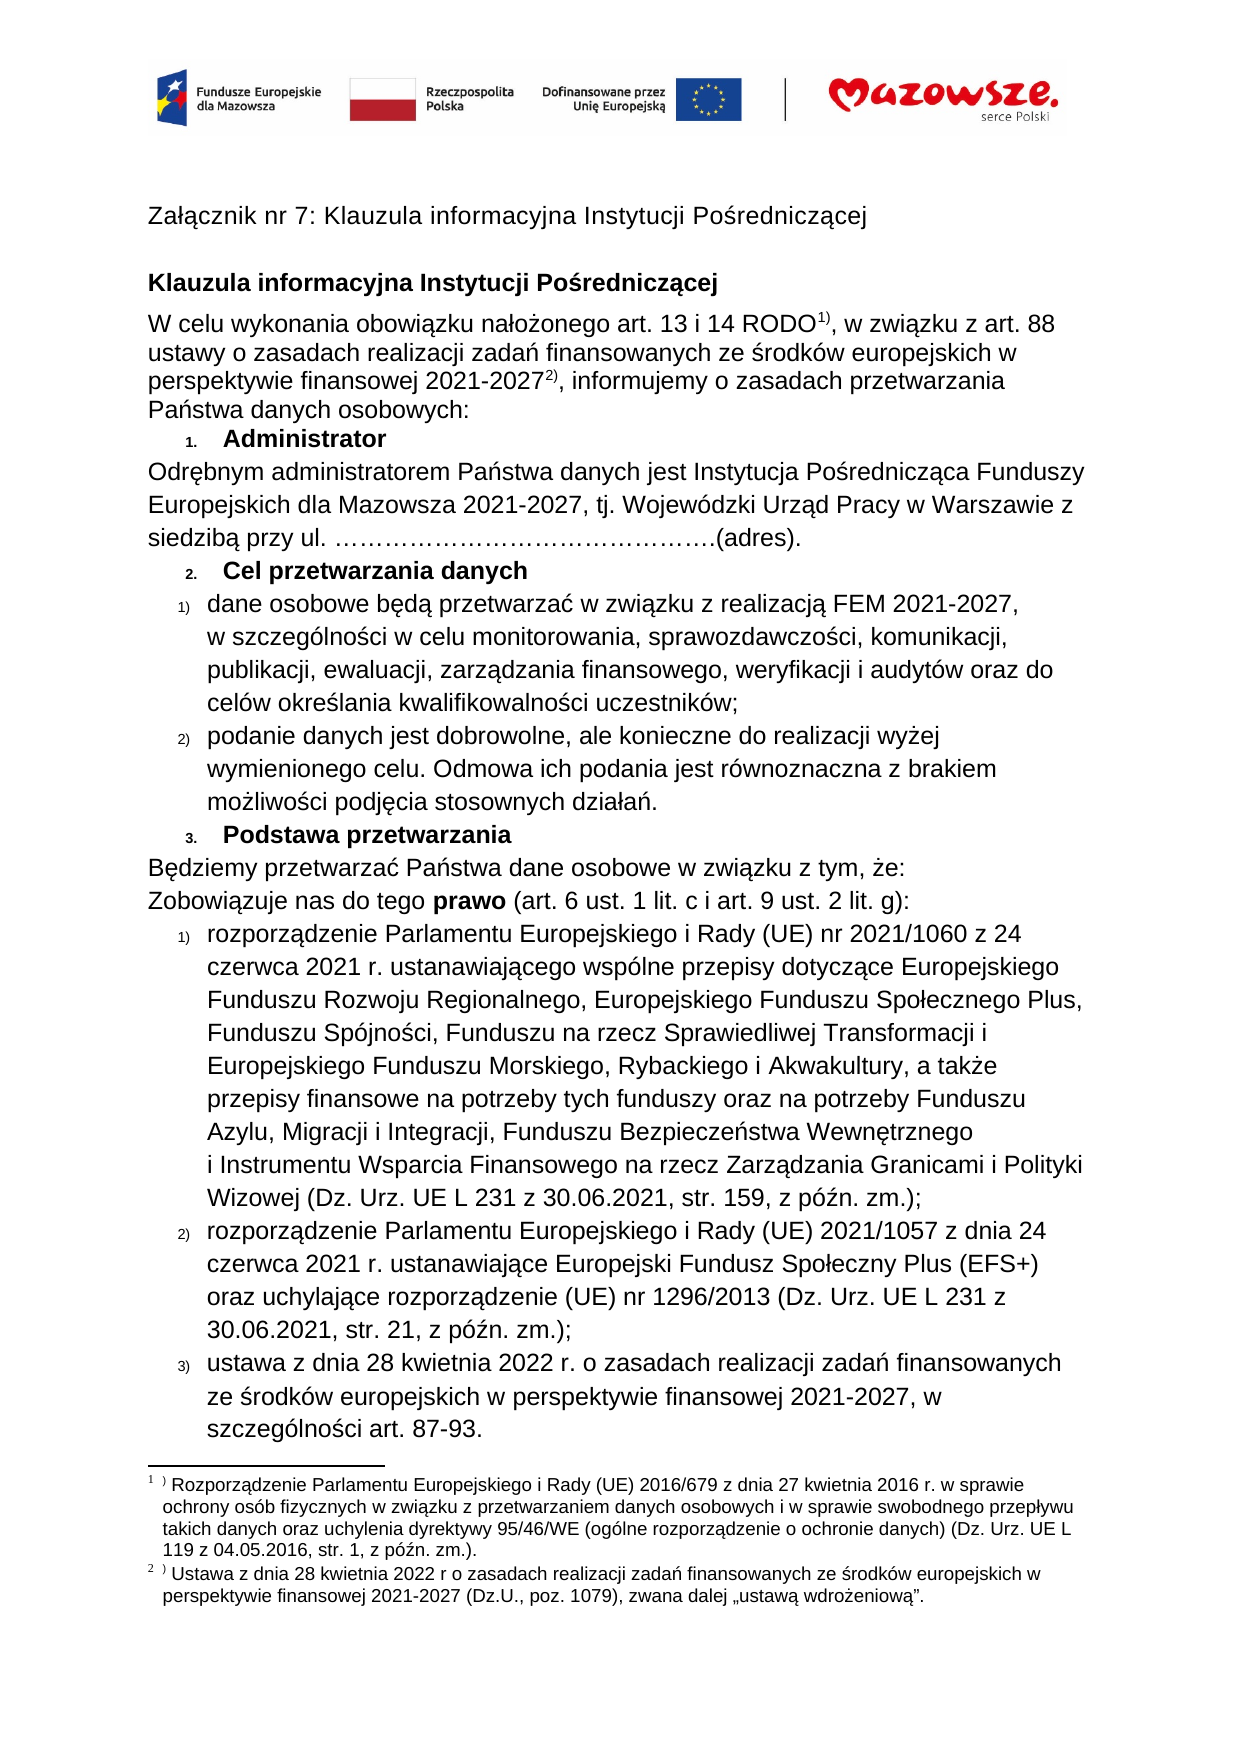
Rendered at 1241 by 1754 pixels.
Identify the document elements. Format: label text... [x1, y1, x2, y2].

text Klauzula informacyjna Instytucji Pośredniczącej [148, 268, 1093, 296]
list rozporządzenie Parlamentu Europejskiego i Rady (UE) nr 2021/1060 z 24 czerwca 2021 r. ustanawiającego wspólne przepisy dotyczące Europejskiego Funduszu Rozwoju Regionalnego, Europejskiego Funduszu Społecznego Plus, Funduszu Spójności, Funduszu na rzecz Sprawiedliwej Transformacji i Europejskiego Funduszu Morskiego, Rybackiego i Akwakultury, a także przepisy finansowe na potrzeby tych funduszy oraz na potrzeby Funduszu Azylu, Migracji i Integracji, Funduszu Bezpieczeństwa Wewnętrznego i Instrumentu Wsparcia Finansowego na rzecz Zarządzania Granicami i Polityki Wizowej (Dz. Urz. UE L 231 z 30.06.2021, str. 159, z późn. zm.); [177, 919, 1093, 1212]
list rozporządzenie Parlamentu Europejskiego i Rady (UE) 2021/1057 z dnia 24 czerwca 2021 r. ustanawiające Europejski Fundusz Społeczny Plus (EFS+) oraz uchylające rozporządzenie (UE) nr 1296/2013 (Dz. Urz. UE L 231 z 30.06.2021, str. 21, z późn. zm.); [177, 1216, 1093, 1344]
text Załącznik nr 7: Klauzula informacyjna Instytucji Pośredniczącej [148, 201, 1093, 230]
text Zobowiązuje nas do tego prawo (art. 6 ust. 1 lit. c i art. 9 ust. 2 lit. g): [148, 886, 1093, 915]
text W celu wykonania obowiązku nałożonego art. 13 i 14 RODO), w związku z art. 88 ustawy o zasadach realizacji zadań finansowanych ze środków europejskich w perspektywie finansowej 2021-2027), informujemy o zasadach przetwarzania Państwa danych osobowych: [148, 309, 1093, 424]
list Podstawa przetwarzania [185, 820, 1093, 849]
list podanie danych jest dobrowolne, ale konieczne do realizacji wyżej wymienionego celu. Odmowa ich podania jest równoznaczna z brakiem możliwości podjęcia stosownych działań. [177, 721, 1093, 816]
list Cel przetwarzania danych [185, 556, 1093, 585]
list dane osobowe będą przetwarzać w związku z realizacją FEM 2021-2027, w szczególności w celu monitorowania, sprawozdawczości, komunikacji, publikacji, ewaluacji, zarządzania finansowego, weryfikacji i audytów oraz do celów określania kwalifikowalności uczestników; [177, 589, 1093, 717]
list ustawa z dnia 28 kwietnia 2022 r. o zasadach realizacji zadań finansowanych ze środków europejskich w perspektywie finansowej 2021-2027, w szczególności art. 87-93. [177, 1348, 1093, 1443]
text Odrębnym administratorem Państwa danych jest Instytucja Pośrednicząca Funduszy Europejskich dla Mazowsza 2021-2027, tj. Wojewódzki Urząd Pracy w Warszawie z siedzibą przy ul. ……………………………………….(adres). [148, 457, 1093, 552]
list Administrator [185, 424, 1093, 453]
picture [147, 59, 1068, 136]
text Będziemy przetwarzać Państwa dane osobowe w związku z tym, że: [148, 853, 1093, 882]
